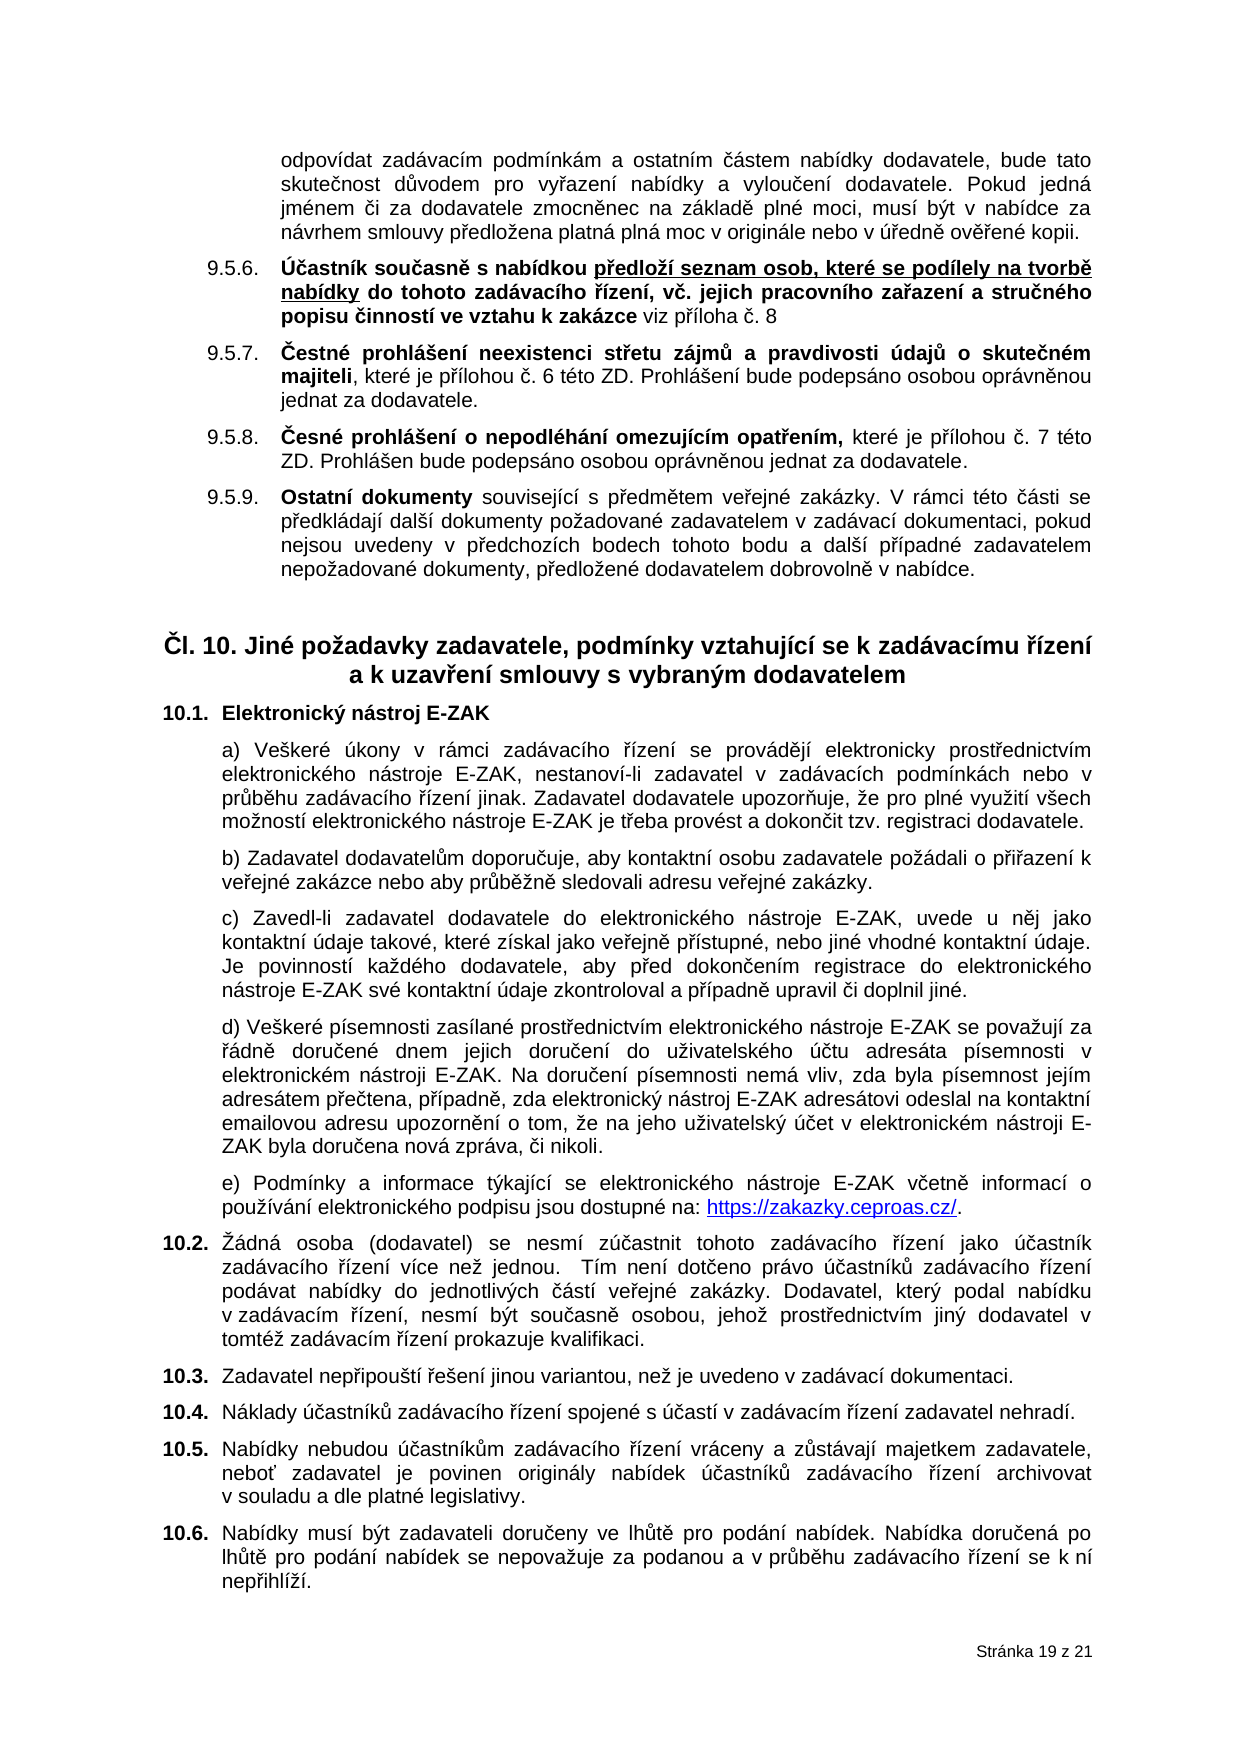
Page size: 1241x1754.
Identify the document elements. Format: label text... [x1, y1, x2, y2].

list e) Podmínky a informace týkající se elektronického nástroje E-ZAK včetně informací o používání elektronického podpisu jsou dostupné na: https://zakazky.ceproas.cz/. [162, 1171, 1093, 1219]
text Česné prohlášení o nepodléhání omezujícím opatřením, které je přílohou č. 7 této ZD. Prohlášen bude podepsáno osobou oprávněnou jednat za dodavatele. [207, 425, 1093, 473]
text Náklady účastníků zadávacího řízení spojené s účastí v zadávacím řízení zadavatel nehradí. [162, 1400, 1093, 1424]
text Jiné požadavky zadavatele, podmínky vztahující se k zadávacímu řízení a k uzavření smlouvy s vybraným dodavatelem [162, 631, 1093, 688]
text Žádná osoba (dodavatel) se nesmí zúčastnit tohoto zadávacího řízení jako účastník zadávacího řízení více než jednou. Tím není dotčeno právo účastníků zadávacího řízení podávat nabídky do jednotlivých částí veřejné zakázky. Dodavatel, který podal nabídku v zadávacím řízení, nesmí být současně osobou, jehož prostřednictvím jiný dodavatel v tomtéž zadávacím řízení prokazuje kvalifikaci. [162, 1231, 1093, 1351]
list c) Zavedl-li zadavatel dodavatele do elektronického nástroje E-ZAK, uvede u něj jako kontaktní údaje takové, které získal jako veřejně přístupné, nebo jiné vhodné kontaktní údaje. Je povinností každého dodavatele, aby před dokončením registrace do elektronického nástroje E-ZAK své kontaktní údaje zkontroloval a případně upravil či doplnil jiné. [222, 906, 1093, 1002]
list b) Zadavatel dodavatelům doporučuje, aby kontaktní osobu zadavatele požádali o přiřazení k veřejné zakázce nebo aby průběžně sledovali adresu veřejné zakázky. [222, 846, 1093, 894]
list a) Veškeré úkony v rámci zadávacího řízení se provádějí elektronicky prostřednictvím elektronického nástroje E-ZAK, nestanoví-li zadavatel v zadávacích podmínkách nebo v průběhu zadávacího řízení jinak. Zadavatel dodavatele upozorňuje, že pro plné využití všech možností elektronického nástroje E-ZAK je třeba provést a dokončit tzv. registraci dodavatele. [222, 737, 1093, 833]
list d) Veškeré písemnosti zasílané prostřednictvím elektronického nástroje E-ZAK se považují za řádně doručené dnem jejich doručení do uživatelského účtu adresáta písemnosti v elektronickém nástroji E-ZAK. Na doručení písemnosti nemá vliv, zda byla písemnost jejím adresátem přečtena, případně, zda elektronický nástroj E-ZAK adresátovi odeslal na kontaktní emailovou adresu upozornění o tom, že na jeho uživatelský účet v elektronickém nástroji E-ZAK byla doručena nová zpráva, či nikoli. [222, 1014, 1093, 1158]
text Čestné prohlášení neexistenci střetu zájmů a pravdivosti údajů o skutečném majiteli, které je přílohou č. 6 této ZD. Prohlášení bude podepsáno osobou oprávněnou jednat za dodavatele. [207, 340, 1093, 412]
text Zadavatel nepřipouští řešení jinou variantou, než je uvedeno v zadávací dokumentaci. [162, 1363, 1093, 1387]
text Nabídky musí být zadavateli doručeny ve lhůtě pro podání nabídek. Nabídka doručená po lhůtě pro podání nabídek se nepovažuje za podanou a v průběhu zadávacího řízení se k ní nepřihlíží. [162, 1521, 1093, 1593]
text Nabídky nebudou účastníkům zadávacího řízení vráceny a zůstávají majetkem zadavatele, neboť zadavatel je povinen originály nabídek účastníků zadávacího řízení archivovat v souladu a dle platné legislativy. [162, 1436, 1093, 1508]
text Ostatní dokumenty související s předmětem veřejné zakázky. V rámci této části se předkládají další dokumenty požadované zadavatelem v zadávací dokumentaci, pokud nejsou uvedeny v předchozích bodech tohoto bodu a další případné zadavatelem nepožadované dokumenty, předložené dodavatelem dobrovolně v nabídce. [207, 485, 1093, 581]
text Účastník současně s nabídkou předloží seznam osob, které se podílely na tvorbě nabídky do tohoto zadávacího řízení, vč. jejich pracovního zařazení a stručného popisu činností ve vztahu k zakázce viz příloha č. 8 [207, 256, 1093, 328]
text Elektronický nástroj E-ZAK [162, 701, 1093, 725]
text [207, 148, 1093, 243]
